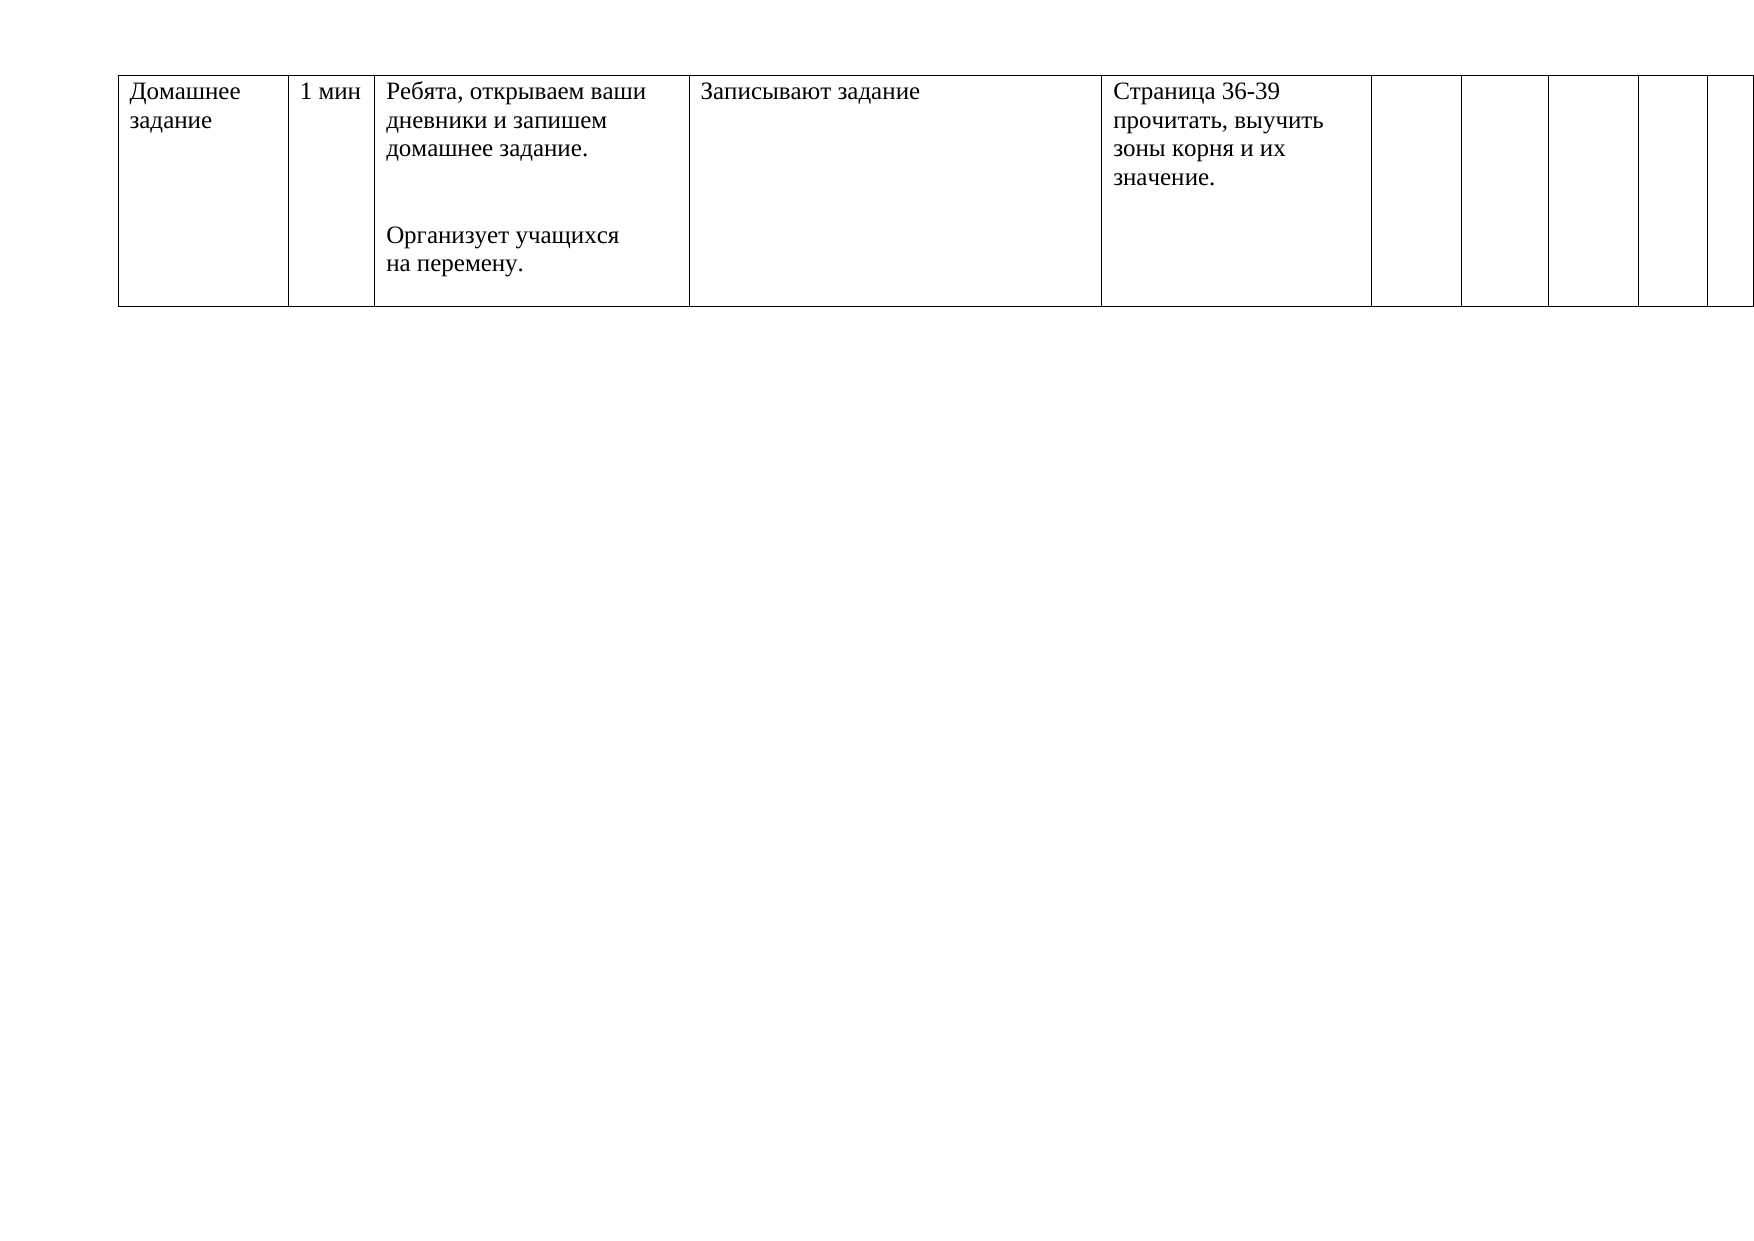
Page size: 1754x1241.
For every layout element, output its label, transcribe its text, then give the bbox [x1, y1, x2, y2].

table_cell [1639, 76, 1707, 306]
table_cell [1549, 76, 1638, 306]
table_cell Страница 36-39 прочитать, выучить зоны корня и их значение. [1102, 76, 1371, 306]
table_cell 1 мин [289, 76, 374, 306]
table_cell Ребята, открываем ваши дневники и запишем домашнее задание. Организует учащихся на перемену. [375, 76, 689, 306]
table_cell [1372, 76, 1461, 306]
table_cell [1462, 76, 1548, 306]
table_cell [1708, 76, 1753, 306]
table_cell Записывают задание [690, 76, 1101, 306]
table_cell Домашнее задание [119, 76, 288, 306]
